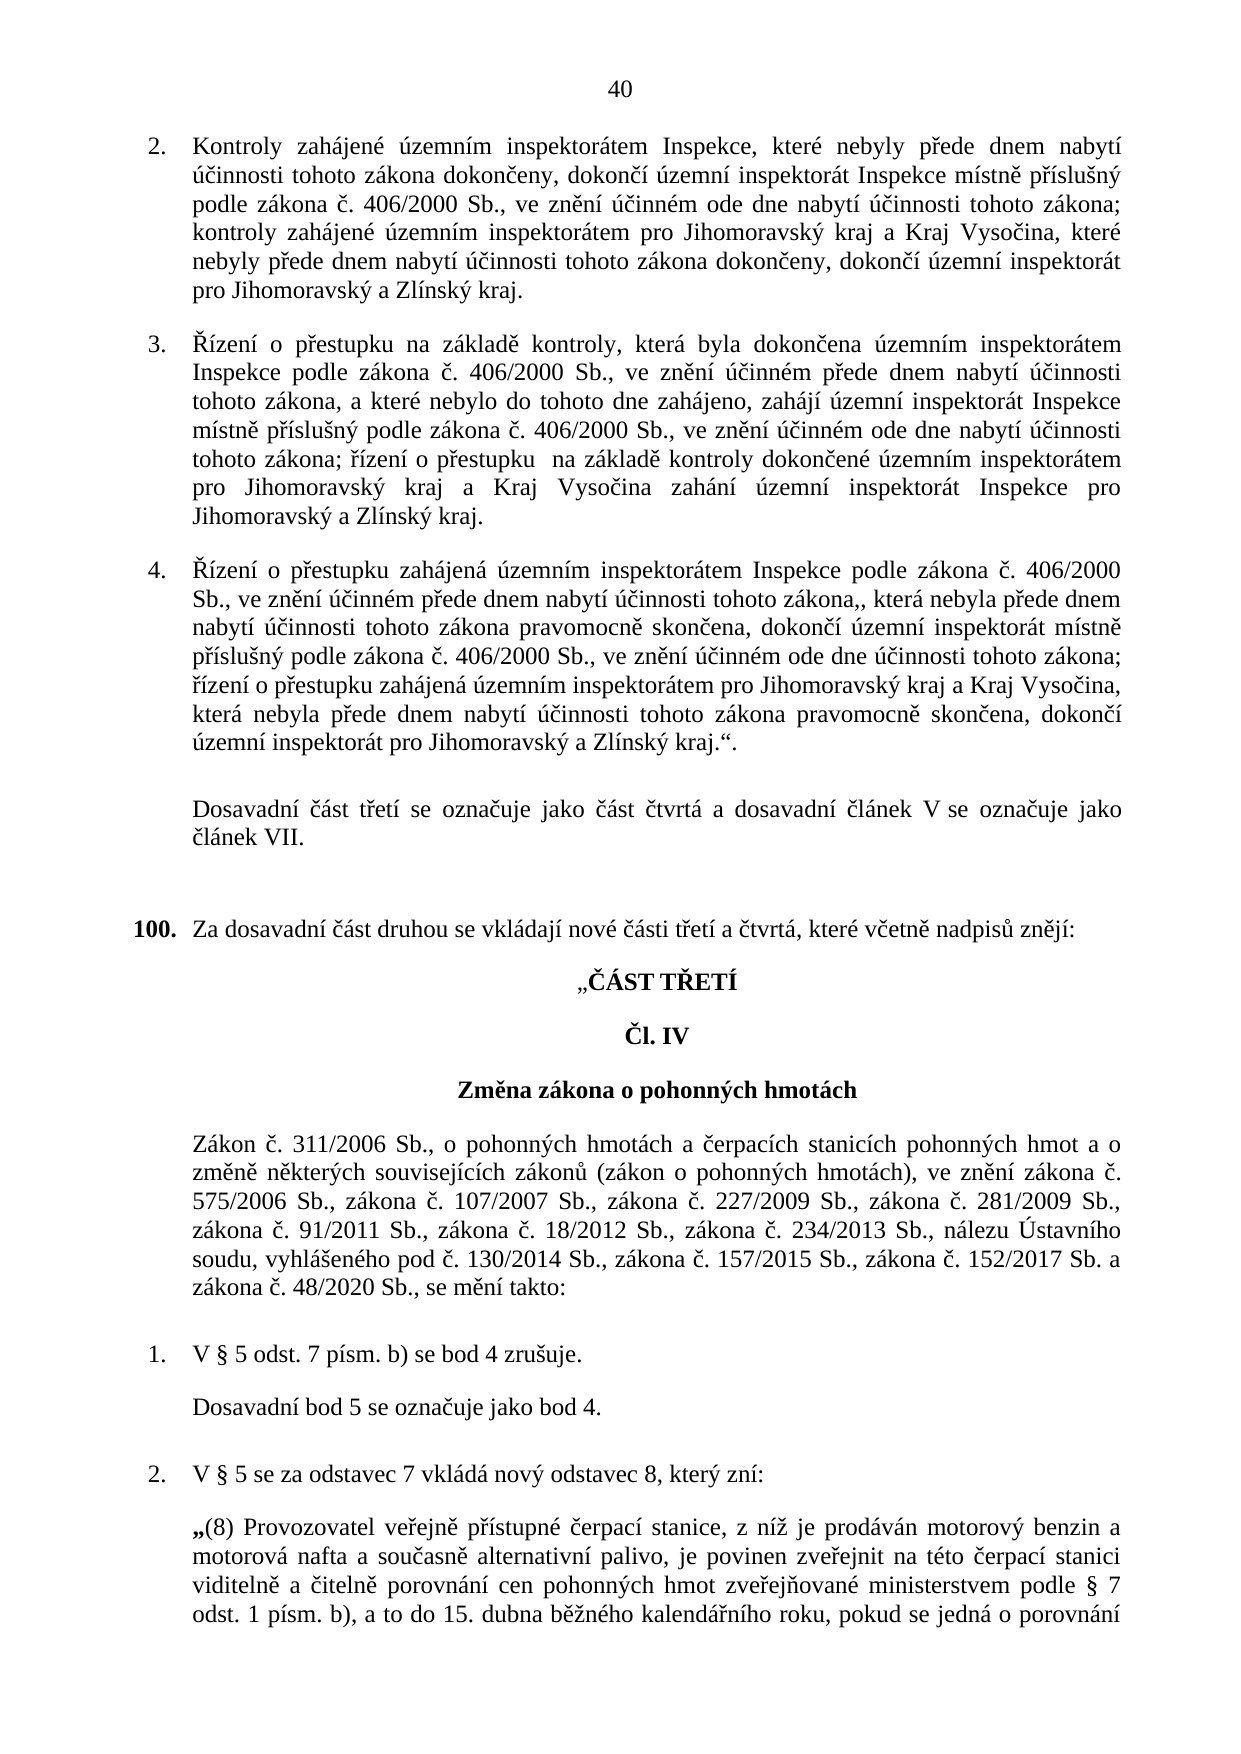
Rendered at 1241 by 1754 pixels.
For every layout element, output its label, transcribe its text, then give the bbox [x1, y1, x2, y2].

list Řízení o přestupku na základě kontroly, která byla dokončena územním inspektorátem Inspekce podle zákona č. 406/2000 Sb., ve znění účinném přede dnem nabytí účinnosti tohoto zákona, a které nebylo do tohoto dne zahájeno, zahájí územní inspektorát Inspekce místně příslušný podle zákona č. 406/2000 Sb., ve znění účinném ode dne nabytí účinnosti tohoto zákona; řízení o přestupku na základě kontroly dokončené územním inspektorátem pro Jihomoravský kraj a Kraj Vysočina zahání územní inspektorát Inspekce pro Jihomoravský a Zlínský kraj. [148, 329, 1122, 530]
text „ČÁST TŘETÍ [192, 967, 1122, 996]
list Dosavadní část třetí se označuje jako část čtvrtá a dosavadní článek V se označuje jako článek VII. [192, 794, 1122, 851]
text 2. V § 5 se za odstavec 7 vkládá nový odstavec 8, který zní: [148, 1459, 1122, 1487]
list Za dosavadní část druhou se vkládají nové části třetí a čtvrtá, které včetně nadpisů znějí: [133, 914, 1122, 942]
text Čl. IV [192, 1021, 1122, 1050]
list Řízení o přestupku zahájená územním inspektorátem Inspekce podle zákona č. 406/2000 Sb., ve znění účinném přede dnem nabytí účinnosti tohoto zákona,, která nebyla přede dnem nabytí účinnosti tohoto zákona pravomocně skončena, dokončí územní inspektorát místně příslušný podle zákona č. 406/2000 Sb., ve znění účinném ode dne účinnosti tohoto zákona; řízení o přestupku zahájená územním inspektorátem pro Jihomoravský kraj a Kraj Vysočina, která nebyla přede dnem nabytí účinnosti tohoto zákona pravomocně skončena, dokončí územní inspektorát pro Jihomoravský a Zlínský kraj.“. [148, 555, 1122, 756]
text Dosavadní bod 5 se označuje jako bod 4. [192, 1392, 1122, 1421]
text Zákon č. 311/2006 Sb., o pohonných hmotách a čerpacích stanicích pohonných hmot a o změně některých souvisejících zákonů (zákon o pohonných hmotách), ve znění zákona č. 575/2006 Sb., zákona č. 107/2007 Sb., zákona č. 227/2009 Sb., zákona č. 281/2009 Sb., zákona č. 91/2011 Sb., zákona č. 18/2012 Sb., zákona č. 234/2013 Sb., nálezu Ústavního soudu, vyhlášeného pod č. 130/2014 Sb., zákona č. 157/2015 Sb., zákona č. 152/2017 Sb. a zákona č. 48/2020 Sb., se mění takto: [192, 1129, 1122, 1301]
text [192, 1512, 1122, 1627]
text 1. V § 5 odst. 7 písm. b) se bod 4 zrušuje. [148, 1339, 1122, 1367]
list Kontroly zahájené územním inspektorátem Inspekce, které nebyly přede dnem nabytí účinnosti tohoto zákona dokončeny, dokončí územní inspektorát Inspekce místně příslušný podle zákona č. 406/2000 Sb., ve znění účinném ode dne nabytí účinnosti tohoto zákona; kontroly zahájené územním inspektorátem pro Jihomoravský kraj a Kraj Vysočina, které nebyly přede dnem nabytí účinnosti tohoto zákona dokončeny, dokončí územní inspektorát pro Jihomoravský a Zlínský kraj. [148, 131, 1122, 304]
text Změna zákona o pohonných hmotách [192, 1075, 1122, 1104]
